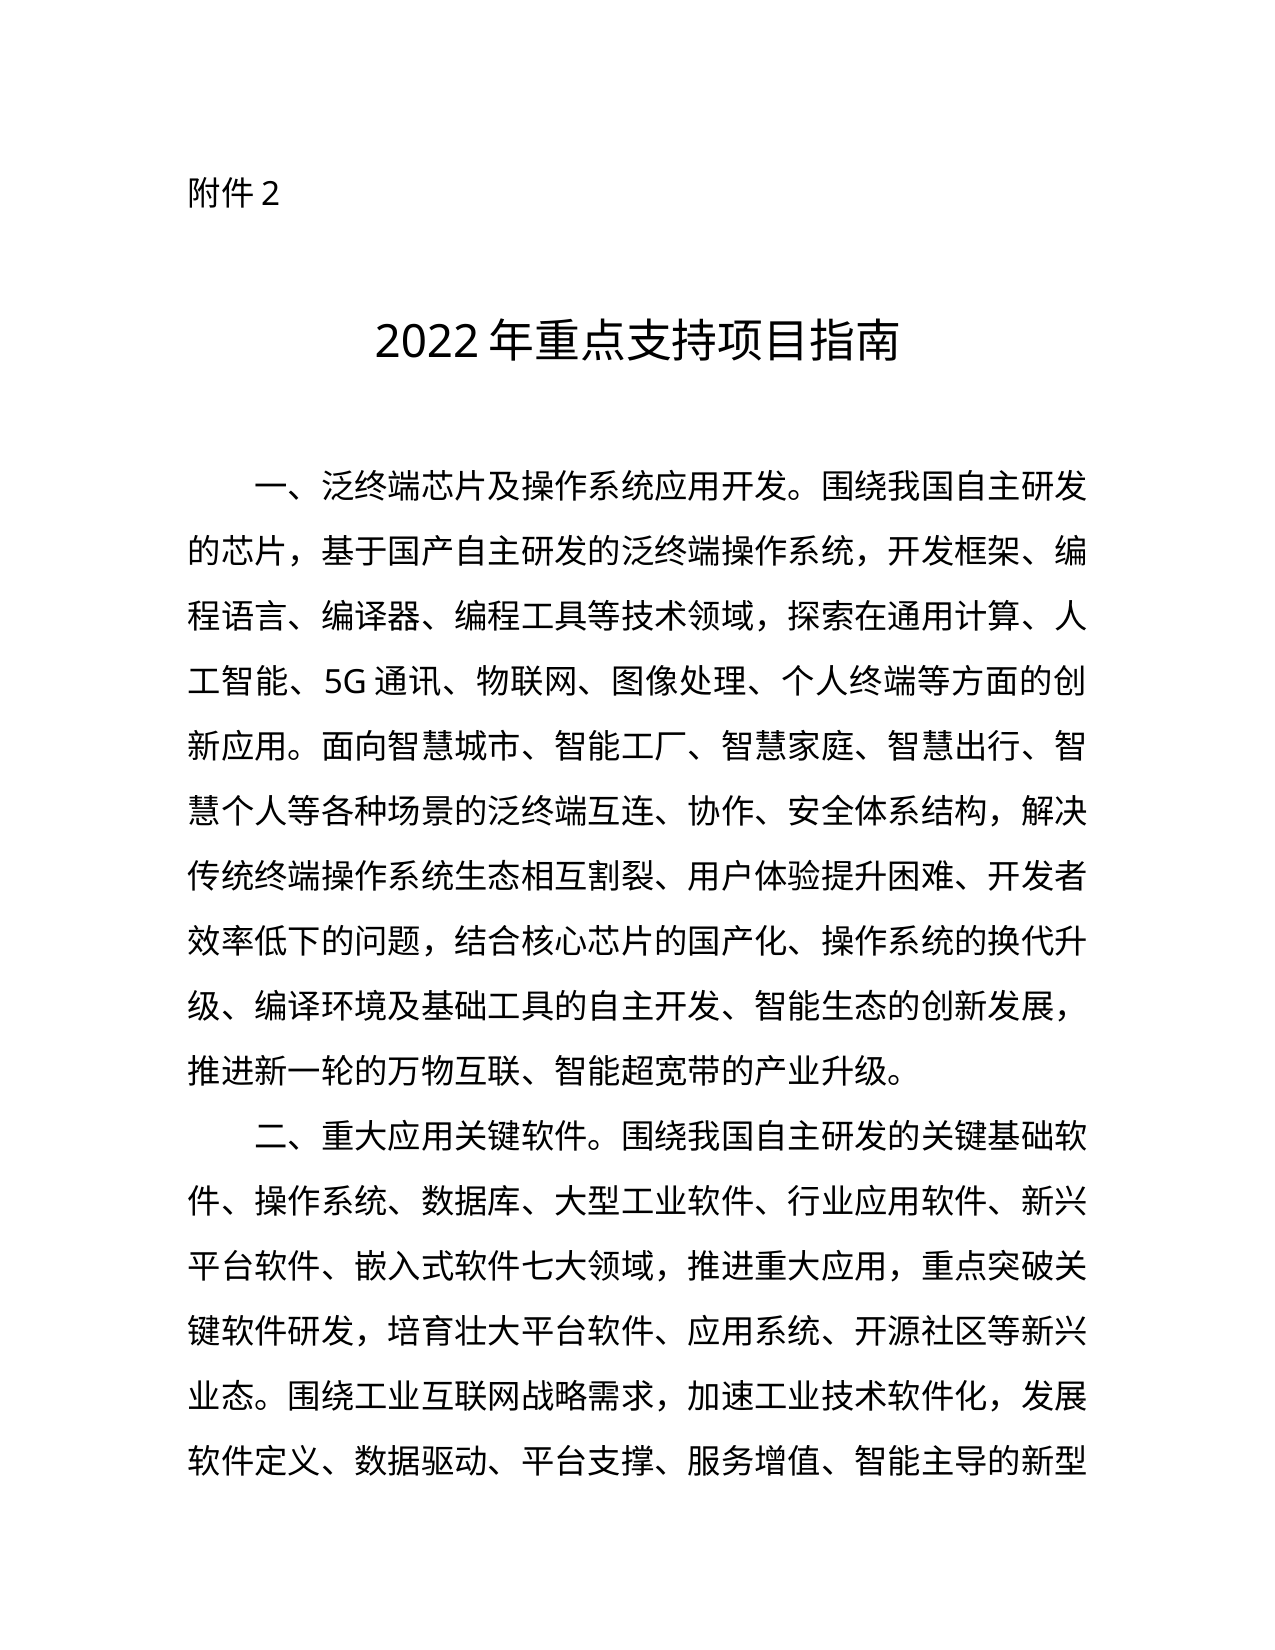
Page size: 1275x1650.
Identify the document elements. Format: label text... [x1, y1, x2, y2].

text 一、泛终端芯片及操作系统应用开发。围绕我国自主研发的芯片，基于国产自主研发的泛终端操作系统，开发框架、编程语言、编译器、编程工具等技术领域，探索在通用计算、人工智能、5G通讯、物联网、图像处理、个人终端等方面的创新应用。面向智慧城市、智能工厂、智慧家庭、智慧出行、智慧个人等各种场景的泛终端互连、协作、安全体系结构，解决传统终端操作系统生态相互割裂、用户体验提升困难、开发者效率低下的问题，结合核心芯片的国产化、操作系统的换代升级、编译环境及基础工具的自主开发、智能生态的创新发展，推进新一轮的万物互联、智能超宽带的产业升级。 [187, 451, 1087, 1101]
text 附件2 [187, 159, 1087, 224]
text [187, 1101, 1087, 1491]
text 2022年重点支持项目指南 [187, 289, 1087, 386]
